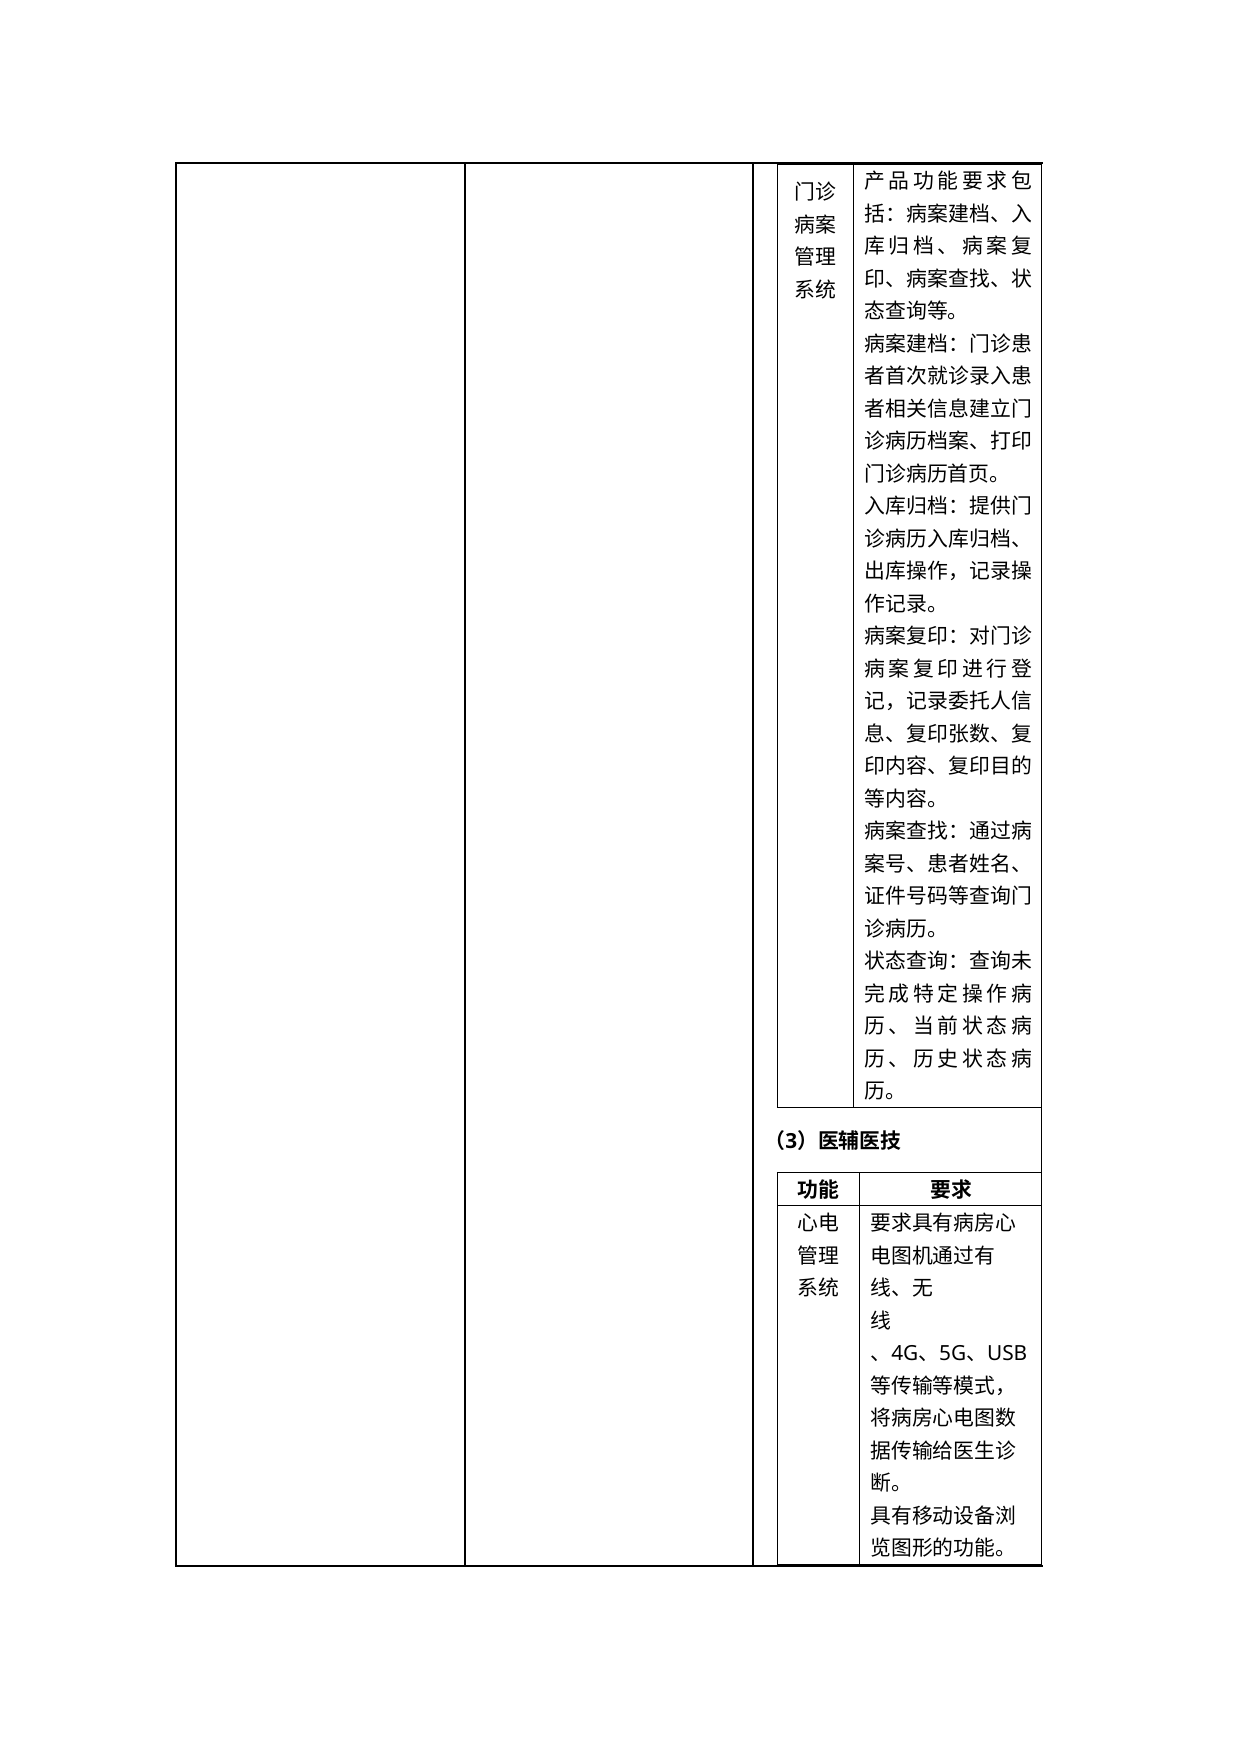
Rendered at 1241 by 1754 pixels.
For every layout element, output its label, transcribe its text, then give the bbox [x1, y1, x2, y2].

table_cell 1 [466, 164, 752, 1565]
table_cell [177, 164, 464, 1565]
